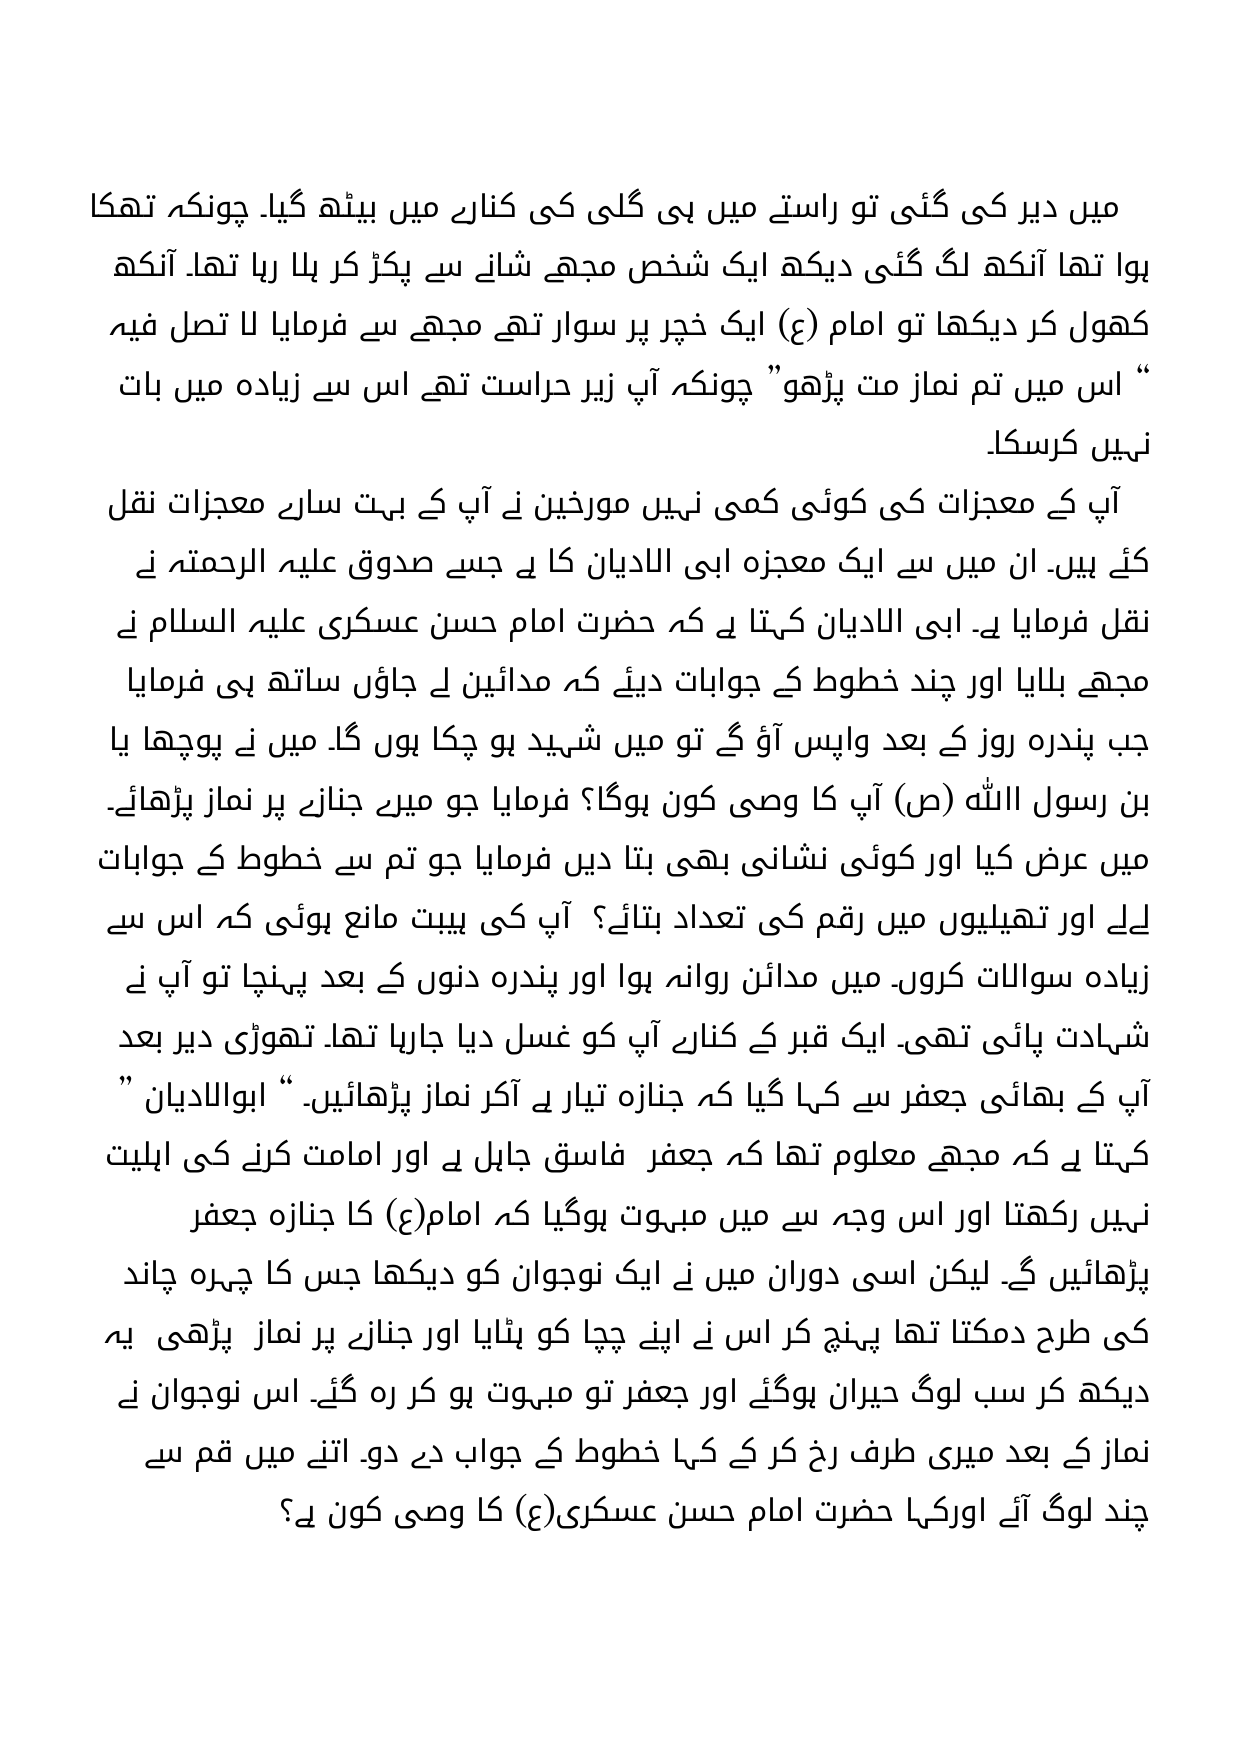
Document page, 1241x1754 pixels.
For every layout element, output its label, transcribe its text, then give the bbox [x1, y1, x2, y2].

text آپ کے معجزات کی کوئی کمی نہیں مورخین نے آپ کے بہت سارے معجزات نقل کئے ہیں۔ ان میں سے ایک معجزہ ابی الادیان کا ہے جسے صدوق علیہ الرحمتہ نے نقل فرمایا ہے۔ ابی الادیان کہتا ہے کہ حضرت امام حسن عسکری علیہ السلام نے مجھے بلایا اور چند خطوط کے جوابات دیئے کہ مدائین لے جاؤں ساتھ ہی فرمایا جب پندرہ روز کے بعد واپس آؤ گے تو میں شہید ہو چکا ہوں گا۔ میں نے پوچھا یا بن رسول اﷲ (ص) آپ کا وصی کون ہوگا؟ فرمایا جو میرے جنازے پر نماز پڑھائے۔ میں عرض کیا اور کوئی نشانی بھی بتا دیں فرمایا جو تم سے خطوط کے جوابات لےلے اور تھیلیوں میں رقم کی تعداد بتائے؟ آپ کی ہیبت مانع ہوئی کہ اس سے زیادہ سوالات کروں۔ میں مدائن روانہ ہوا اور پندرہ دنوں کے بعد پہنچا تو آپ نے شہادت پائی تھی۔ ایک قبر کے کنارے آپ کو غسل دیا جارہا تھا۔ تھوڑی دیر بعد آپ کے بھائی جعفر سے کہا گیا کہ جنازہ تیار ہے آکر نماز پڑھائیں۔ “ ابوالادیان ” کہتا ہے کہ مجھے معلوم تھا کہ جعفر فاسق جاہل ہے اور امامت کرنے کی اہلیت نہیں رکھتا اور اس وجہ سے میں مبہوت ہوگیا کہ امام(ع) کا جنازہ جعفر پڑھائیں گے۔ لیکن اسی دوران میں نے ایک نوجوان کو دیکھا جس کا چہرہ چاند کی طرح دمکتا تھا پہنچ کر اس نے اپنے چچا کو ہٹایا اور جنازے پر نماز پڑھی یہ دیکھ کر سب لوگ حیران ہوگئے اور جعفر تو مبہوت ہو کر رہ گئے۔ اس نوجوان نے نماز کے بعد میری طرف رخ کر کے کہا خطوط کے جواب دے دو۔ اتنے میں قم سے چند لوگ آئے اورکہا حضرت امام حسن عسکری(ع) کا وصی کون ہے؟ [89, 473, 1152, 1540]
text میں دیر کی گئی تو راستے میں ہی گلی کی کنارے میں بیٹھ گیا۔ چونکہ تھکا ہوا تھا آنکھ لگ گئی دیکھ ایک شخص مجھے شانے سے پکڑ کر ہلا رہا تھا۔ آنکھ کھول کر دیکھا تو امام (ع) ایک خچر پر سوار تھے مجھے سے فرمایا لا تصل فیہ “ اس میں تم نماز مت پڑھو” چونکہ آپ زیر حراست تھے اس سے زیادہ میں بات نہیں کرسکا۔ [89, 177, 1152, 473]
